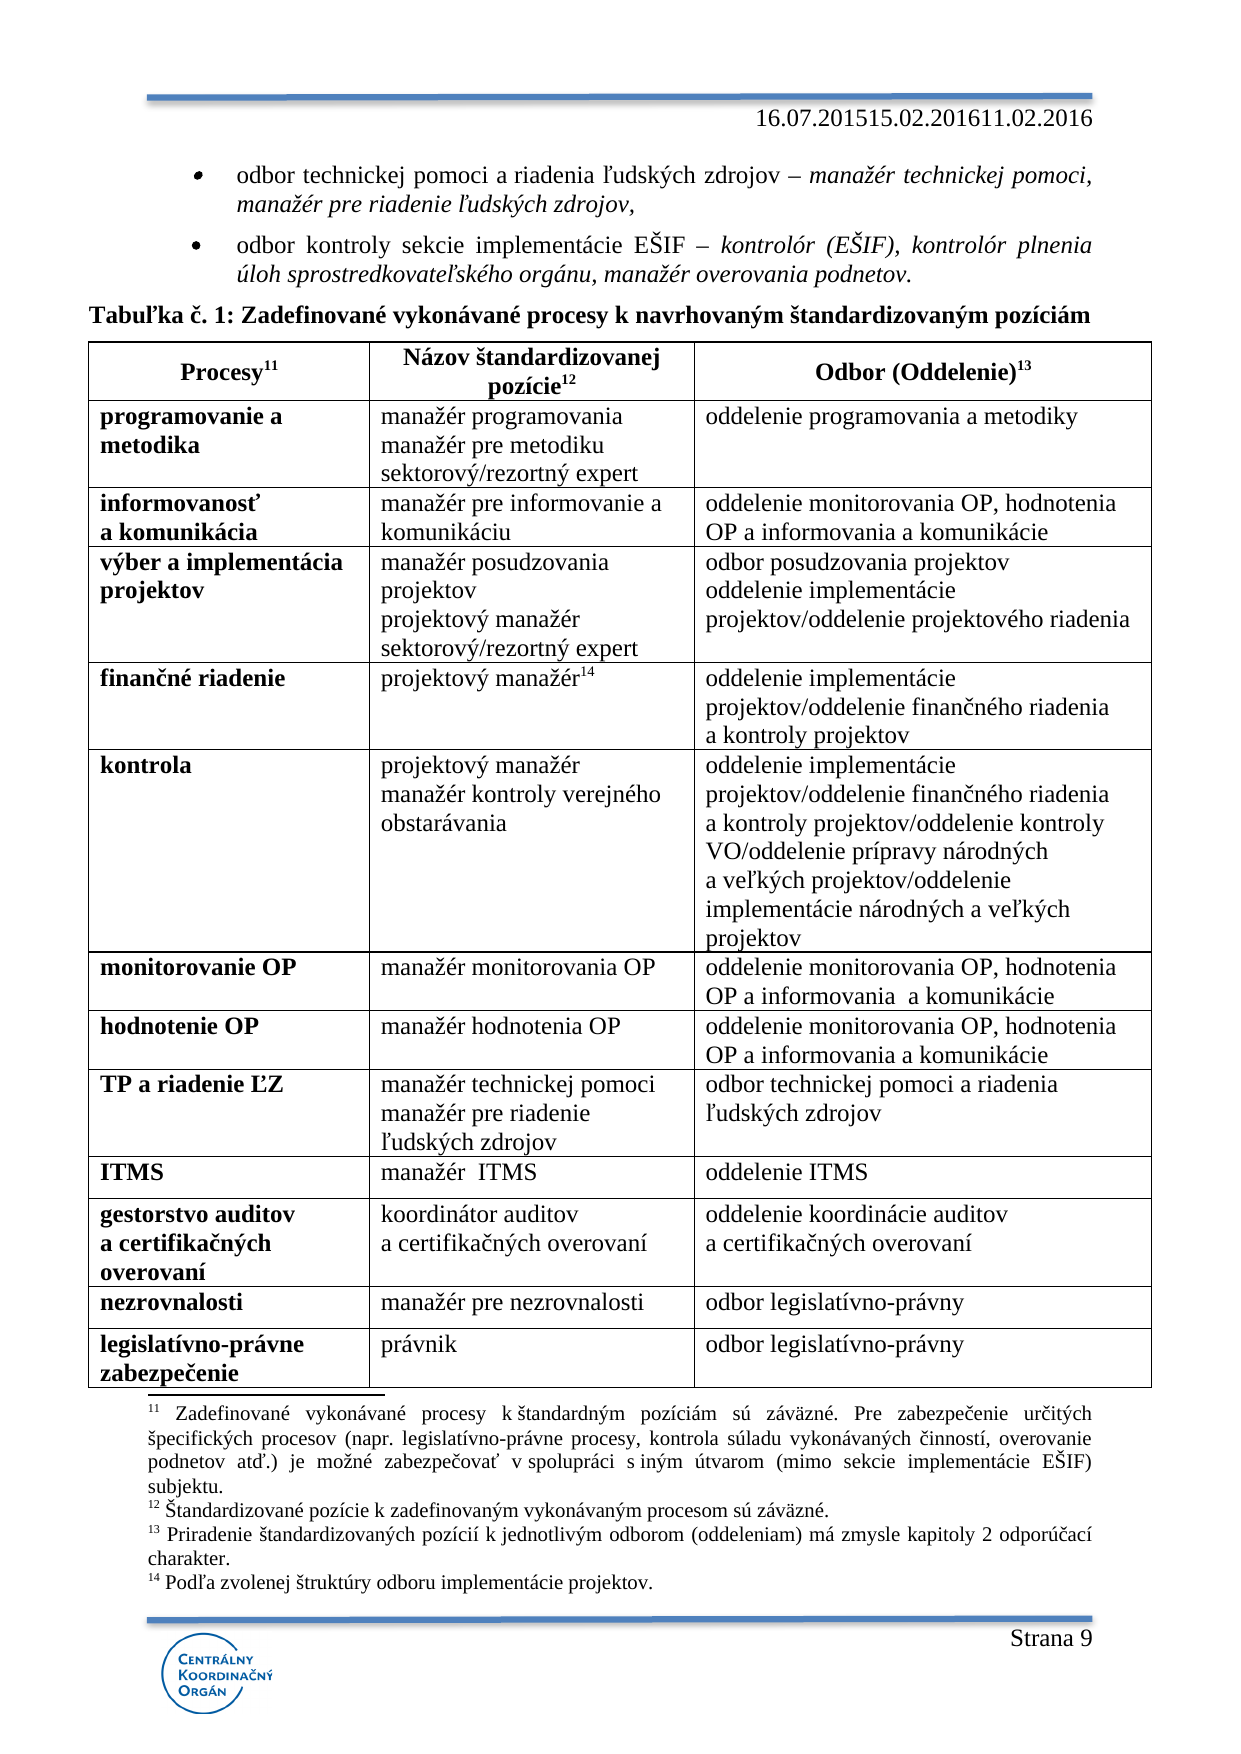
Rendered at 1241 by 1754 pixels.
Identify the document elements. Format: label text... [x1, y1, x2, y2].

text Tabuľka č. 1: Zadefinované vykonávané procesy k navrhovaným štandardizovaným pozíciám [89, 300, 1152, 329]
table_cell koordinátor auditov a certifikačných overovaní [370, 1199, 694, 1286]
table_cell oddelenie monitorovania OP, hodnotenia OP a informovania a komunikácie [695, 488, 1151, 546]
table_cell gestorstvo auditov a certifikačných overovaní [89, 1199, 369, 1286]
table_header Procesy [89, 343, 369, 400]
table_cell TP a riadenie ĽZ [89, 1070, 369, 1156]
table_cell hodnotenie OP [89, 1011, 369, 1068]
table_cell legislatívno-právne zabezpečenie [89, 1329, 369, 1387]
list odbor kontroly sekcie implementácie EŠIF – kontrolór (EŠIF), kontrolór plnenia úloh sprostredkovateľského orgánu, manažér overovania podnetov. [192, 230, 1092, 288]
table_header Názov štandardizovanej pozície [370, 343, 694, 400]
table_cell manažér ITMS [370, 1157, 694, 1198]
table_cell oddelenie implementácie projektov/oddelenie finančného riadenia a kontroly projektov/oddelenie kontroly VO/oddelenie prípravy národných a veľkých projektov/oddelenie implementácie národných a veľkých projektov [695, 750, 1151, 951]
table_cell manažér posudzovania projektov projektový manažér sektorový/rezortný expert [370, 547, 694, 662]
table_header Odbor (Oddelenie) [695, 343, 1151, 400]
table_cell manažér programovania manažér pre metodiku sektorový/rezortný expert [370, 401, 694, 487]
table_cell manažér monitorovania OP [370, 953, 694, 1010]
table_cell ITMS [89, 1157, 369, 1198]
table_cell finančné riadenie [89, 663, 369, 749]
table_cell manažér pre nezrovnalosti [370, 1287, 694, 1328]
table_cell oddelenie ITMS [695, 1157, 1151, 1198]
table_cell monitorovanie OP [89, 953, 369, 1010]
table_cell manažér technickej pomoci manažér pre riadenie ľudských zdrojov [370, 1070, 694, 1156]
table_cell odbor legislatívno-právny [695, 1329, 1151, 1387]
table_cell informovanosť a komunikácia [89, 488, 369, 546]
table_cell oddelenie monitorovania OP, hodnotenia OP a informovania a komunikácie [695, 1011, 1151, 1068]
table_cell výber a implementácia projektov [89, 547, 369, 662]
table_cell programovanie a metodika [89, 401, 369, 487]
picture [159, 1631, 272, 1713]
table_cell kontrola [89, 750, 369, 951]
table_cell projektový manažér manažér kontroly verejného obstarávania [370, 750, 694, 951]
table_cell odbor legislatívno-právny [695, 1287, 1151, 1328]
table_cell manažér hodnotenia OP [370, 1011, 694, 1068]
table_cell manažér pre informovanie a komunikáciu [370, 488, 694, 546]
table_cell oddelenie programovania a metodiky [695, 401, 1151, 487]
list odbor technickej pomoci a riadenia ľudských zdrojov – manažér technickej pomoci, manažér pre riadenie ľudských zdrojov, [192, 160, 1092, 218]
table_cell oddelenie implementácie projektov/oddelenie finančného riadenia a kontroly projektov [695, 663, 1151, 749]
table_cell odbor posudzovania projektov oddelenie implementácie projektov/oddelenie projektového riadenia [695, 547, 1151, 662]
table_cell nezrovnalosti [89, 1287, 369, 1328]
table_cell právnik [370, 1329, 694, 1387]
table_cell oddelenie monitorovania OP, hodnotenia OP a informovania a komunikácie [695, 953, 1151, 1010]
table_cell odbor technickej pomoci a riadenia ľudských zdrojov [695, 1070, 1151, 1156]
table_cell oddelenie koordinácie auditov a certifikačných overovaní [695, 1199, 1151, 1286]
table_cell projektový manažér [370, 663, 694, 749]
